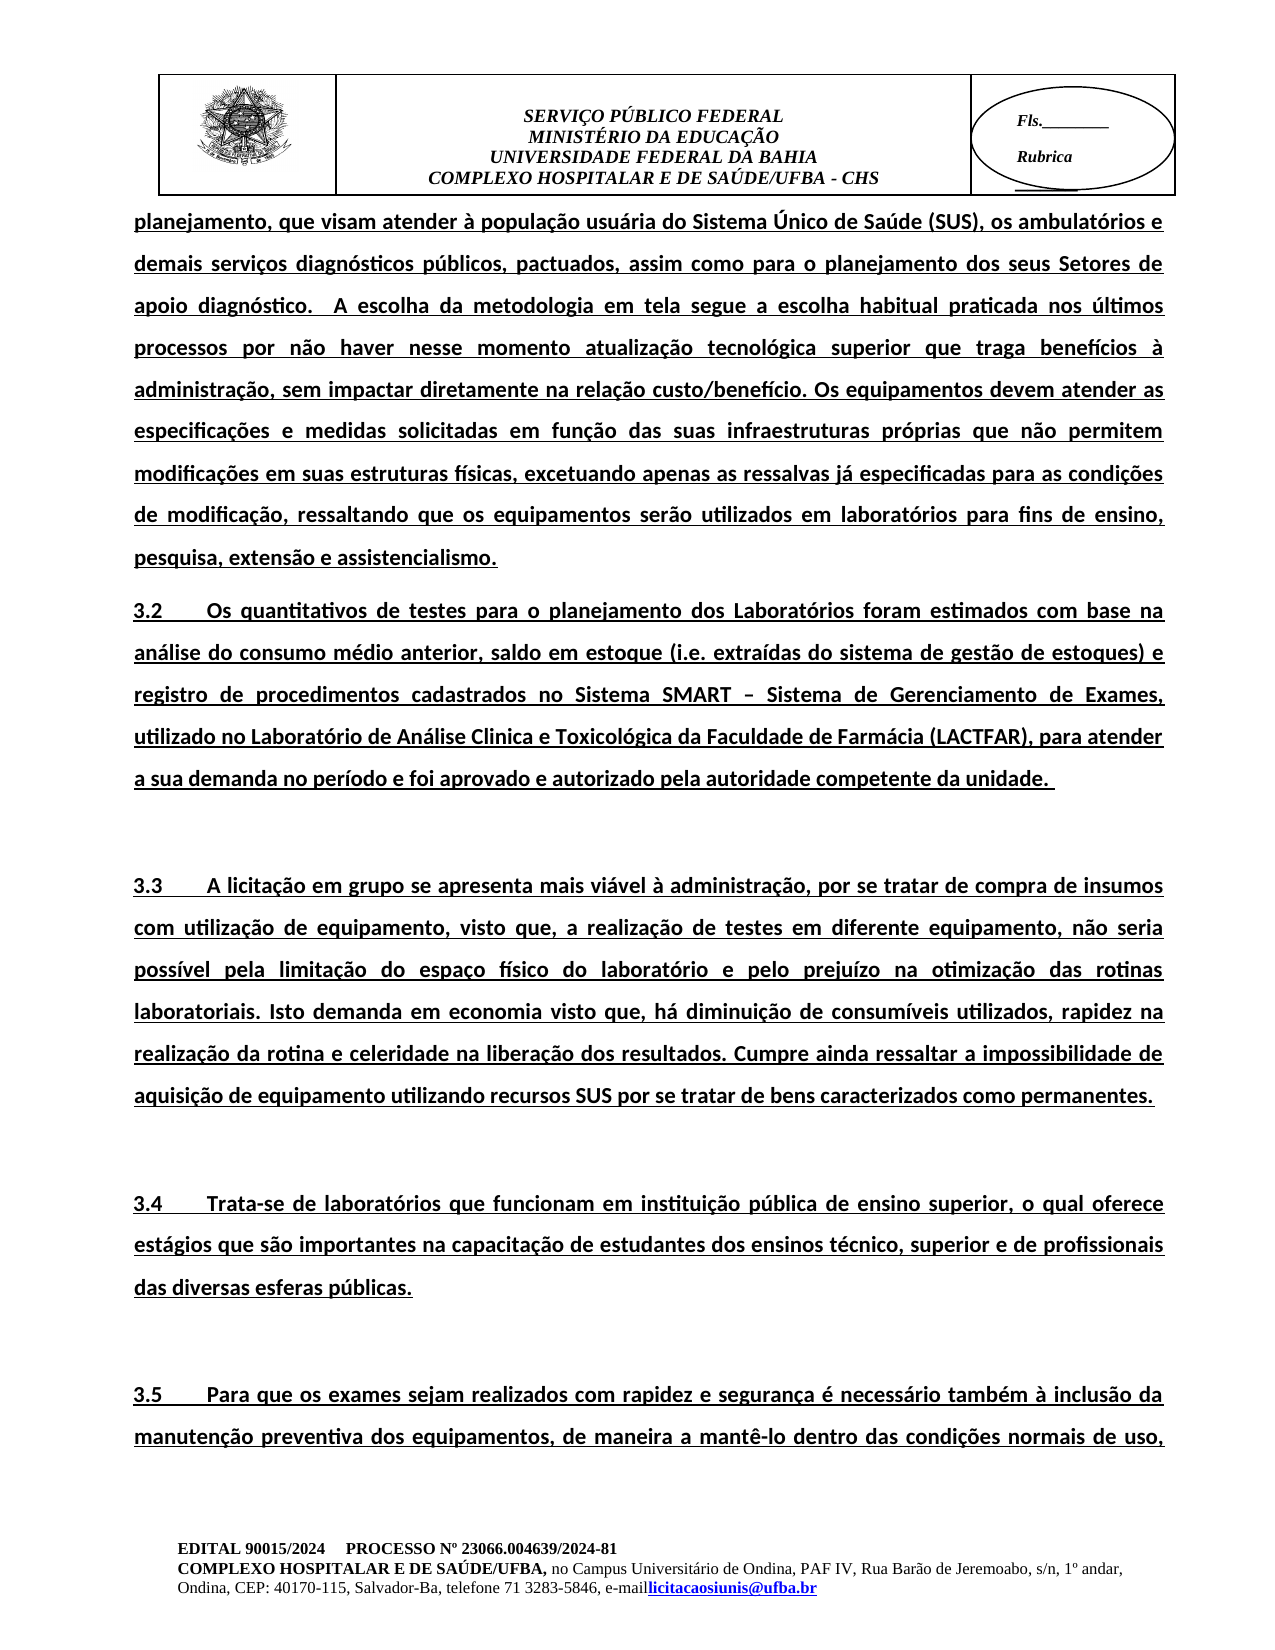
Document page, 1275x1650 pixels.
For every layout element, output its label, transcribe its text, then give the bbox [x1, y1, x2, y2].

text 3.3 A licitação em grupo se apresenta mais viável à administração, por se tratar de compra de insumos com utilização de equipamento, visto que, a realização de testes em diferente equipamento, não seria possível pela limitação do espaço físico do laboratório e pelo prejuízo na otimização das rotinas laboratoriais. Isto demanda em economia visto que, há diminuição de consumíveis utilizados, rapidez na realização da rotina e celeridade na liberação dos resultados. Cumpre ainda ressaltar a impossibilidade de aquisição de equipamento utilizando recursos SUS por se tratar de bens caracterizados como permanentes. [133, 871, 1165, 1109]
text 3.4 Trata-se de laboratórios que funcionam em instituição pública de ensino superior, o qual oferece estágios que são importantes na capacitação de estudantes dos ensinos técnico, superior e de profissionais das diversas esferas públicas. [133, 1214, 1165, 1301]
text 3.2 Os quantitativos de testes para o planejamento dos Laboratórios foram estimados com base na análise do consumo médio anterior, saldo em estoque (i.e. extraídas do sistema de gestão de estoques) e registro de procedimentos cadastrados no Sistema SMART – Sistema de Gerenciamento de Exames, utilizado no Laboratório de Análise Clinica e Toxicológica da Faculdade de Farmácia (LACTFAR), para atender a sua demanda no período e foi aprovado e autorizado pela autoridade competente da unidade. [133, 622, 1165, 792]
picture [192, 80, 299, 172]
text 3.4 Trata-se de laboratórios que funcionam em instituição pública de ensino superior, o qual oferece estágios que são importantes na capacitação de estudantes dos ensinos técnico, superior e de profissionais das diversas esferas públicas. [133, 1189, 1165, 1213]
